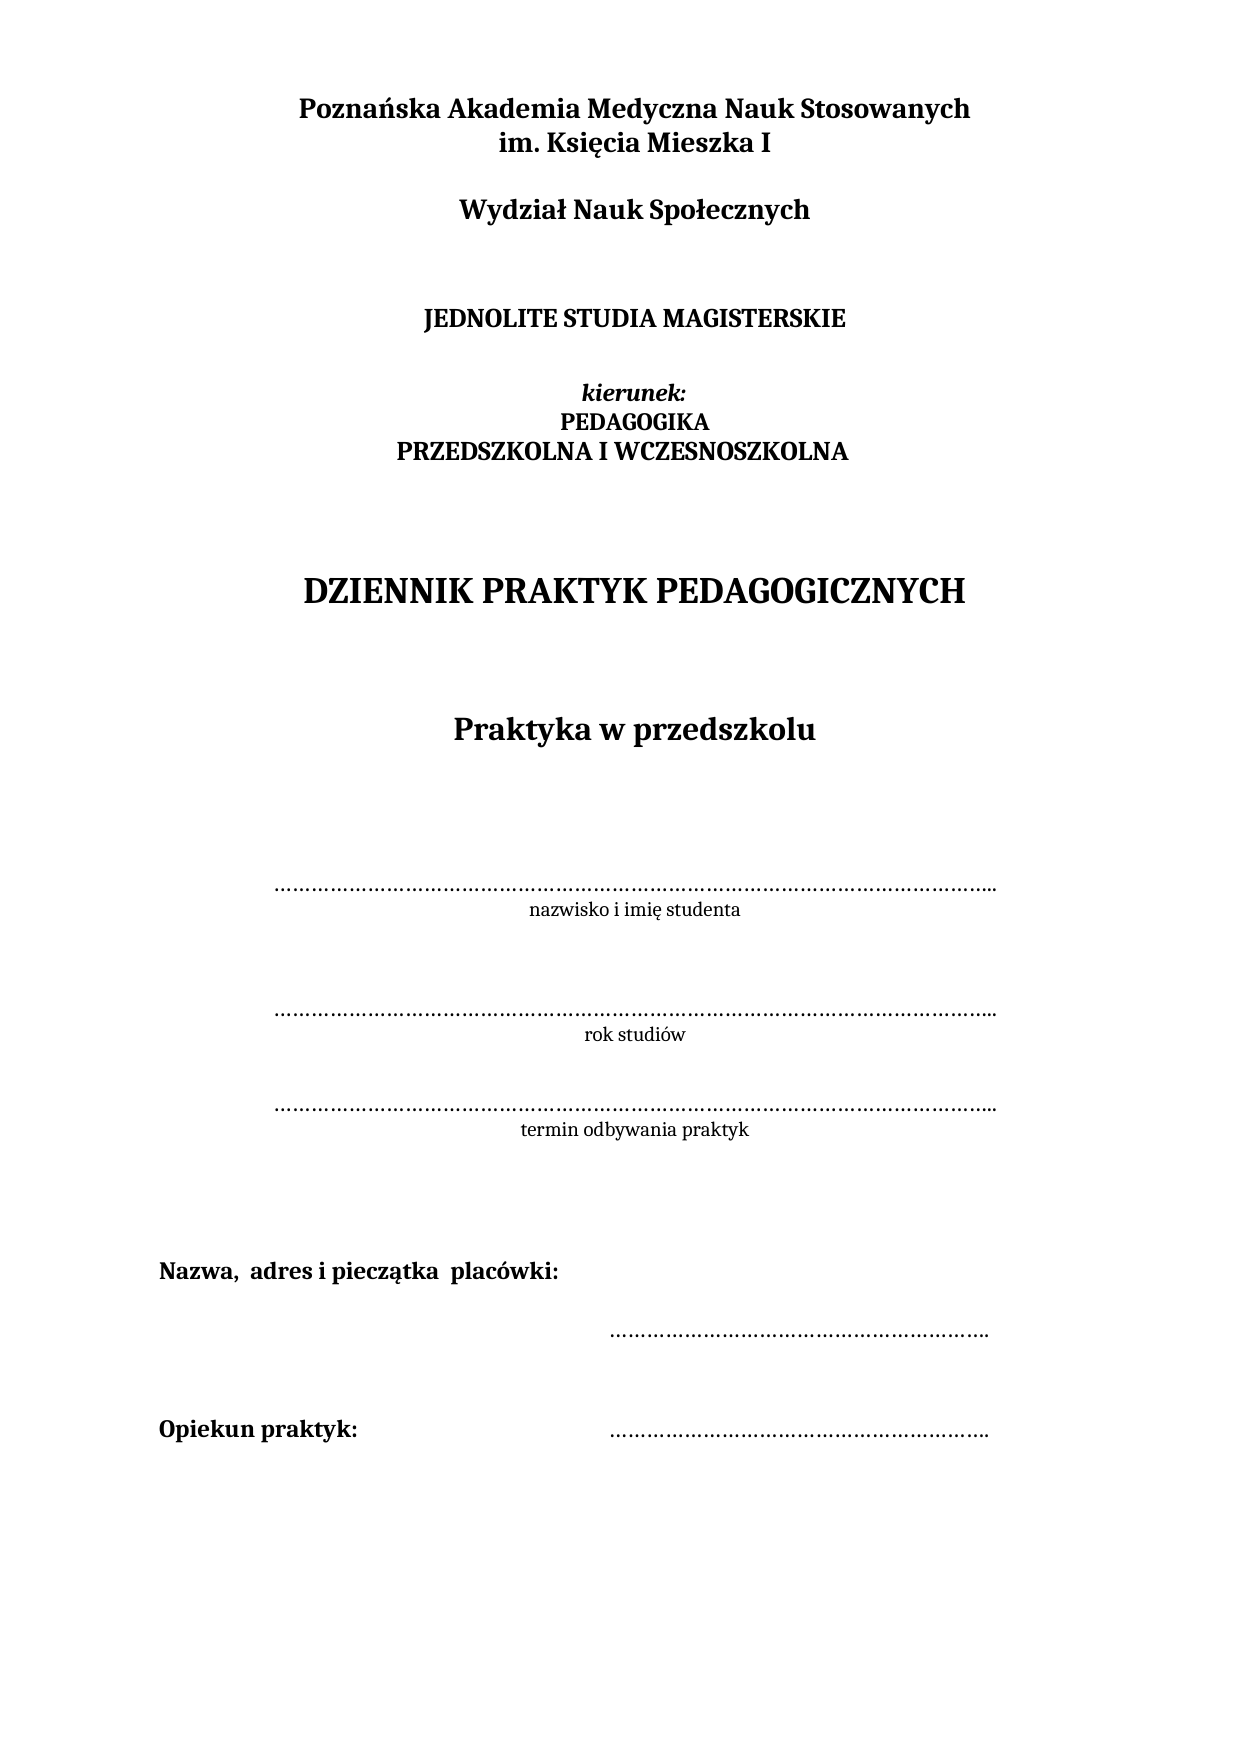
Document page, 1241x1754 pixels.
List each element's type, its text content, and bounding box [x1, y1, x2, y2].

table_cell …………………………………………………………………………………………………….. termin odbywania praktyk [148, 1046, 1122, 1257]
table_cell ……………………………………………………. [597, 1415, 1122, 1458]
text Poznańska Akademia Medyczna Nauk Stosowanych [148, 93, 1122, 126]
table_cell Opiekun praktyk: [148, 1415, 597, 1458]
table_header …………………………………………………………………………………………………….. nazwisko i imię studenta [148, 826, 1122, 950]
table_cell ……………………………………………………. [597, 1257, 1122, 1415]
text im. Księcia Mieszka I [148, 126, 1122, 160]
table_cell Nazwa, adres i pieczątka placówki: [148, 1257, 597, 1415]
text kierunek: PEDAGOGIKA [148, 379, 1122, 436]
subtitle Wydział Nauk Społecznych [148, 193, 1122, 227]
subtitle Praktyka w przedszkolu [148, 711, 1122, 749]
table_cell …………………………………………………………………………………………………….. rok studiów [148, 950, 1122, 1046]
subtitle DZIENNIK PRAKTYK PEDAGOGICZNYCH [148, 569, 1122, 612]
text JEDNOLITE STUDIA MAGISTERSKIE [148, 303, 1122, 335]
text PRZEDSZKOLNA I WCZESNOSZKOLNA [369, 436, 1122, 468]
